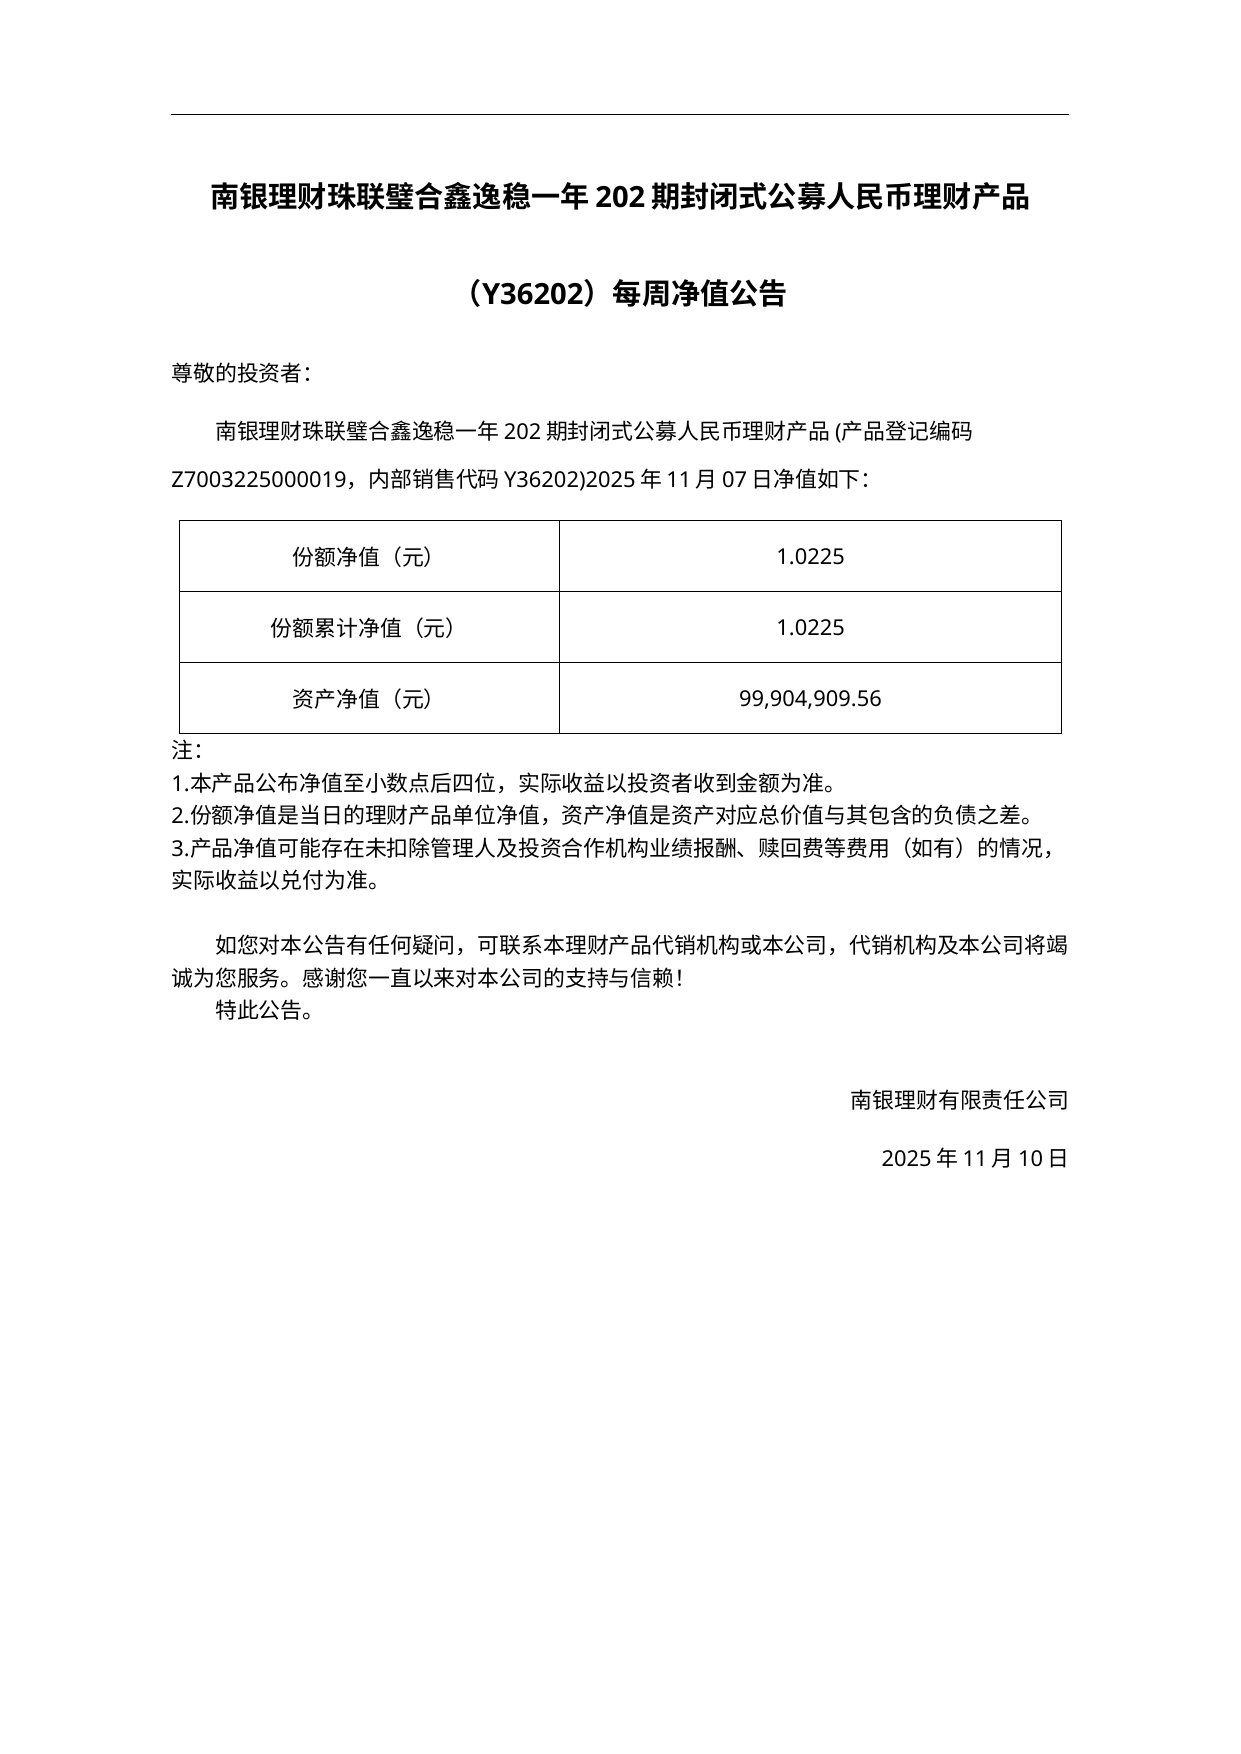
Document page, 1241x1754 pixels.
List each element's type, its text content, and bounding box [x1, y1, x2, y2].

table_cell 1.0225 [560, 592, 1061, 662]
text 2025年11月10日 [171, 1140, 1069, 1173]
text 3.产品净值可能存在未扣除管理人及投资合作机构业绩报酬、赎回费等费用（如有）的情况，实际收益以兑付为准。 [171, 830, 1069, 895]
table_header 份额净值（元） [180, 521, 559, 591]
text 南银理财珠联璧合鑫逸稳一年202期封闭式公募人民币理财产品（Y36202）每周净值公告 [171, 162, 1069, 324]
table_header 1.0225 [560, 521, 1061, 591]
text 南银理财有限责任公司 [171, 1082, 1069, 1115]
text 特此公告。 [171, 993, 1069, 1025]
table_cell 份额累计净值（元） [180, 592, 559, 662]
table_cell 资产净值（元） [180, 663, 559, 733]
text 注： [171, 733, 1069, 765]
text 如您对本公告有任何疑问，可联系本理财产品代销机构或本公司，代销机构及本公司将竭诚为您服务。感谢您一直以来对本公司的支持与信赖！ [171, 928, 1069, 993]
text 2.份额净值是当日的理财产品单位净值，资产净值是资产对应总价值与其包含的负债之差。 [171, 798, 1069, 830]
text 尊敬的投资者： [171, 355, 1069, 388]
text 1.本产品公布净值至小数点后四位，实际收益以投资者收到金额为准。 [171, 765, 1069, 798]
text 南银理财珠联璧合鑫逸稳一年202期封闭式公募人民币理财产品 (产品登记编码Z7003225000019，内部销售代码Y36202)2025年11月07日净值如下： [171, 413, 1069, 494]
table_cell 99,904,909.56 [560, 663, 1061, 733]
